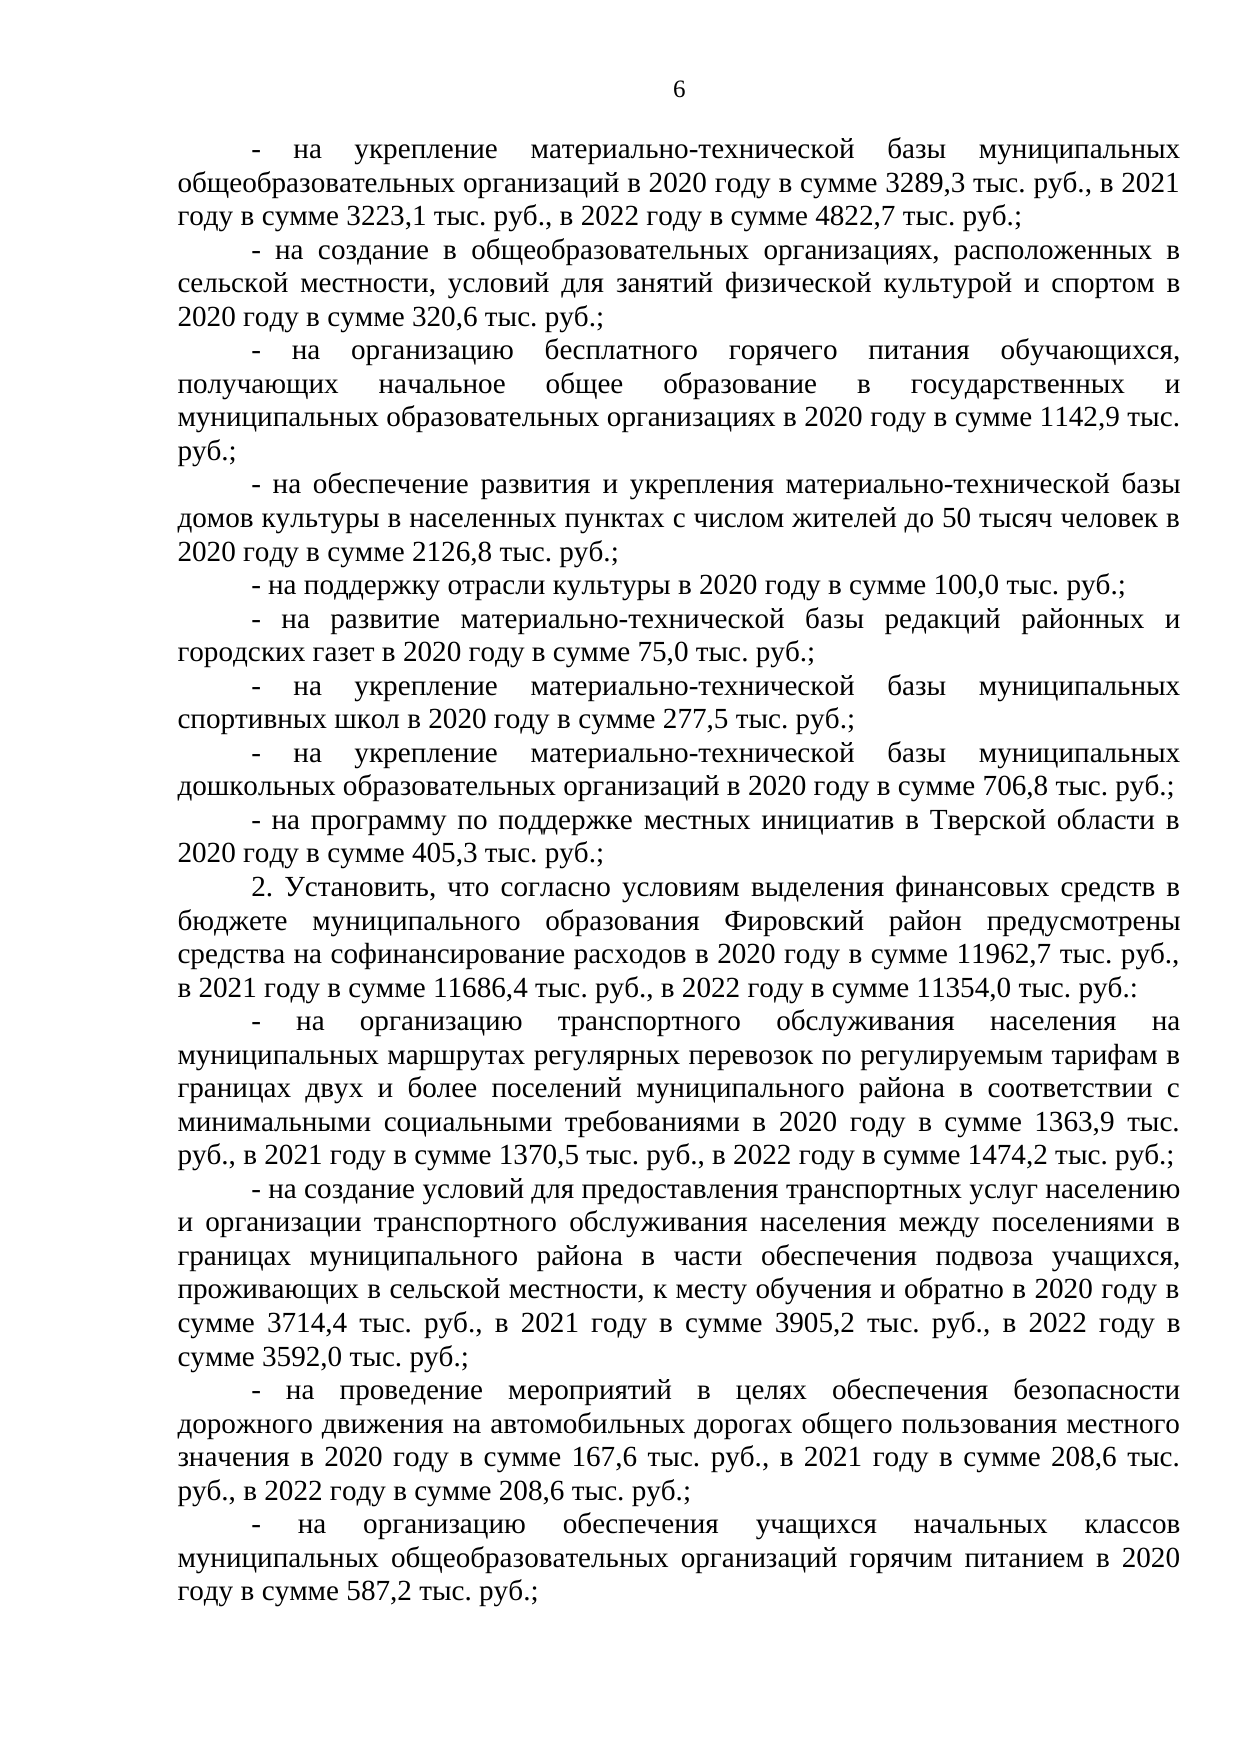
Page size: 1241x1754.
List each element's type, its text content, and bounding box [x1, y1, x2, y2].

text - на укрепление материально-технической базы муниципальных дошкольных образовательных организаций в 2020 году в сумме 706,8 тыс. руб.; [177, 735, 1181, 802]
text - на программу по поддержке местных инициатив в Тверской области в 2020 году в сумме 405,3 тыс. руб.; [177, 802, 1181, 869]
text - на поддержку отрасли культуры в 2020 году в сумме 100,0 тыс. руб.; [177, 567, 1181, 601]
text - на организацию транспортного обслуживания населения на муниципальных маршрутах регулярных перевозок по регулируемым тарифам в границах двух и более поселений муниципального района в соответствии с минимальными социальными требованиями в 2020 году в сумме 1363,9 тыс. руб., в 2021 году в сумме 1370,5 тыс. руб., в 2022 году в сумме 1474,2 тыс. руб.; [177, 1003, 1181, 1171]
text - на организацию бесплатного горячего питания обучающихся, получающих начальное общее образование в государственных и муниципальных образовательных организациях в 2020 году в сумме 1142,9 тыс. руб.; [177, 332, 1181, 467]
text - на обеспечение развития и укрепления материально-технической базы домов культуры в населенных пунктах с числом жителей до 50 тысяч человек в 2020 году в сумме 2126,8 тыс. руб.; [177, 467, 1181, 567]
text - на укрепление материально-технической базы муниципальных спортивных школ в 2020 году в сумме 277,5 тыс. руб.; [177, 668, 1181, 735]
text 2. Установить, что согласно условиям выделения финансовых средств в бюджете муниципального образования Фировский район предусмотрены средства на софинансирование расходов в 2020 году в сумме 11962,7 тыс. руб., в 2021 году в сумме 11686,4 тыс. руб., в 2022 году в сумме 11354,0 тыс. руб.: [177, 869, 1181, 1003]
text - на развитие материально-технической базы редакций районных и городских газет в 2020 году в сумме 75,0 тыс. руб.; [177, 601, 1181, 668]
text - на создание в общеобразовательных организациях, расположенных в сельской местности, условий для занятий физической культурой и спортом в 2020 году в сумме 320,6 тыс. руб.; [177, 232, 1181, 332]
text - на проведение мероприятий в целях обеспечения безопасности дорожного движения на автомобильных дорогах общего пользования местного значения в 2020 году в сумме 167,6 тыс. руб., в 2021 году в сумме 208,6 тыс. руб., в 2022 году в сумме 208,6 тыс. руб.; [177, 1372, 1181, 1506]
text - на создание условий для предоставления транспортных услуг населению и организации транспортного обслуживания населения между поселениями в границах муниципального района в части обеспечения подвоза учащихся, проживающих в сельской местности, к месту обучения и обратно в 2020 году в сумме 3714,4 тыс. руб., в 2021 году в сумме 3905,2 тыс. руб., в 2022 году в сумме 3592,0 тыс. руб.; [177, 1171, 1181, 1372]
text - на организацию обеспечения учащихся начальных классов муниципальных общеобразовательных организаций горячим питанием в 2020 году в сумме 587,2 тыс. руб.; [177, 1506, 1181, 1607]
text - на укрепление материально-технической базы муниципальных общеобразовательных организаций в 2020 году в сумме 3289,3 тыс. руб., в 2021 году в сумме 3223,1 тыс. руб., в 2022 году в сумме 4822,7 тыс. руб.; [177, 131, 1181, 232]
